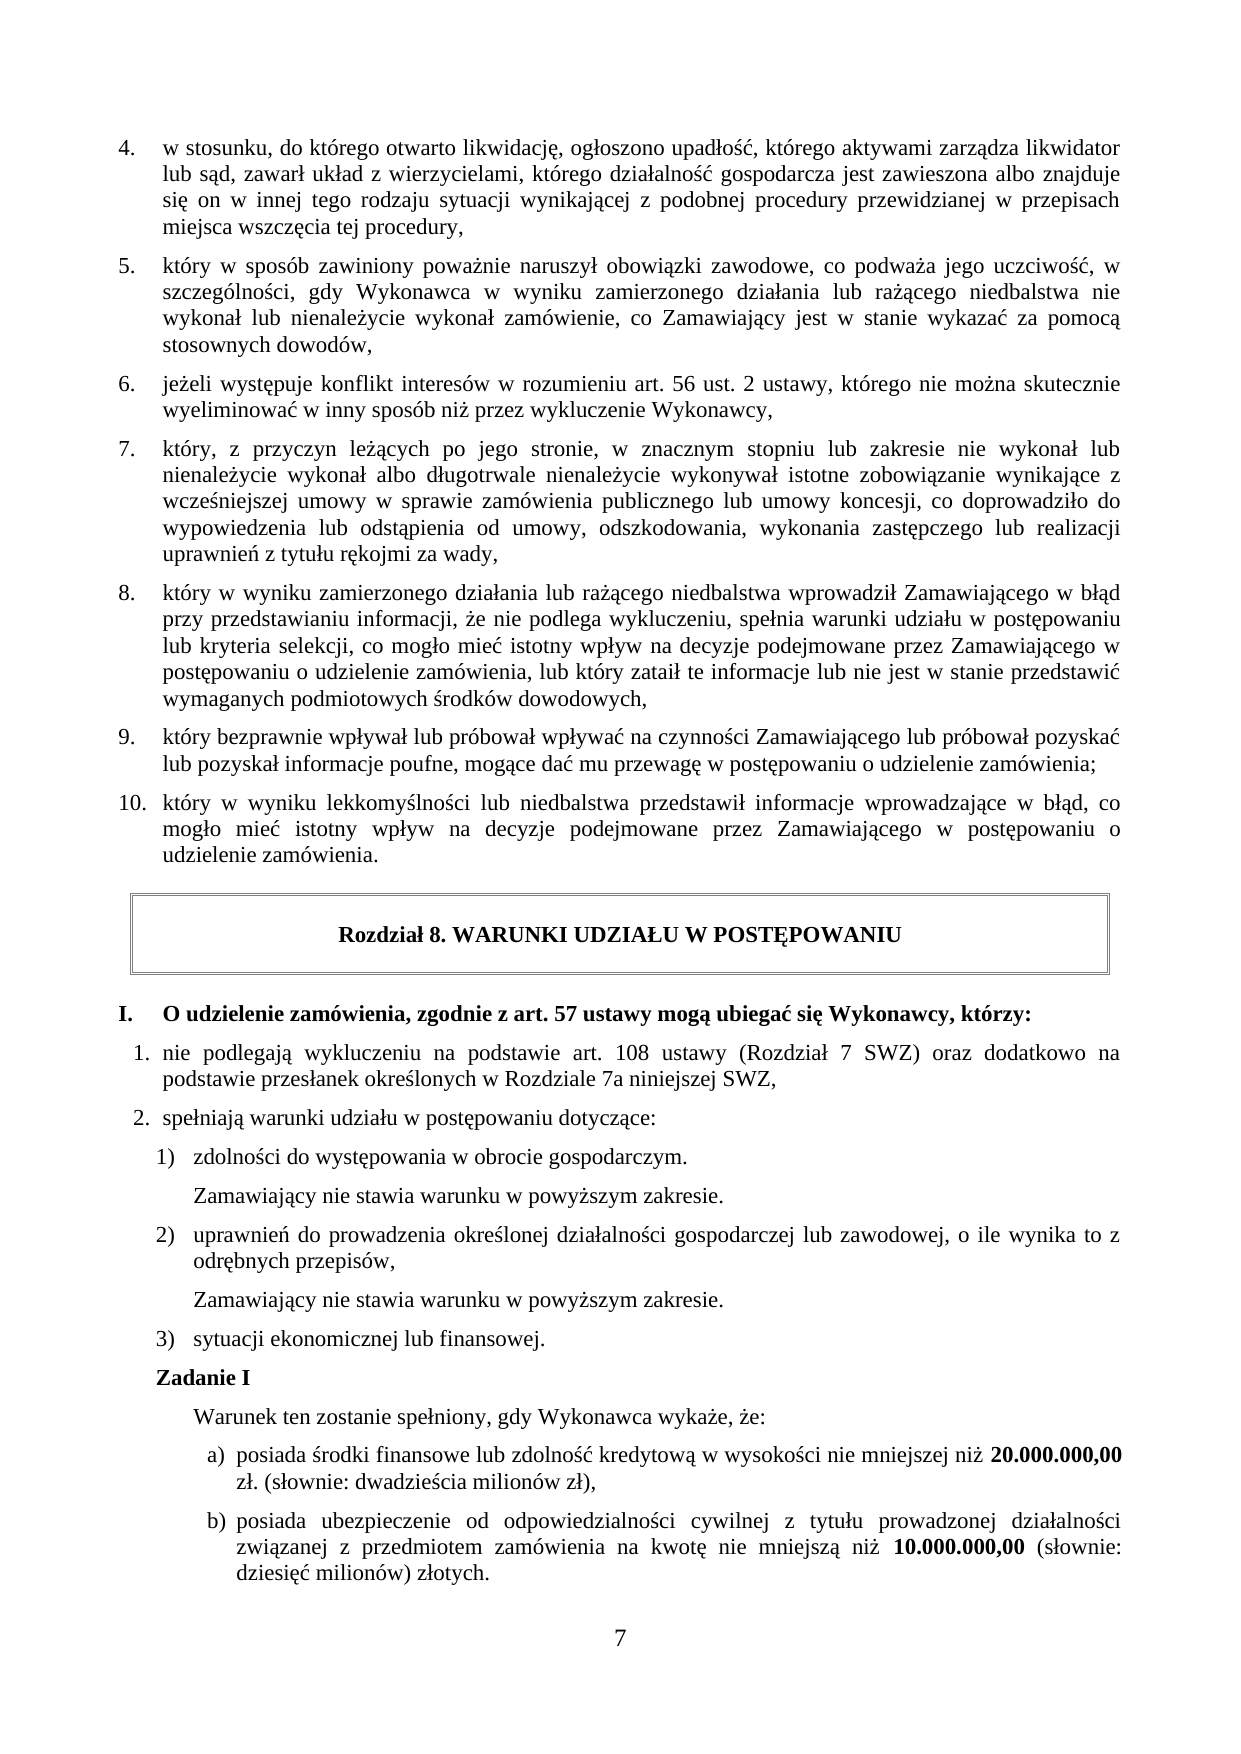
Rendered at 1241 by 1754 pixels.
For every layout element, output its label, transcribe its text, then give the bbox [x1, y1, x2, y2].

list który w sposób zawiniony poważnie naruszył obowiązki zawodowe, co podważa jego uczciwość, w szczególności, gdy Wykonawca w wyniku zamierzonego działania lub rażącego niedbalstwa nie wykonał lub nienależycie wykonał zamówienie, co Zamawiający jest w stanie wykazać za pomocą stosownych dowodów, [118, 252, 1122, 357]
list który w wyniku zamierzonego działania lub rażącego niedbalstwa wprowadził Zamawiającego w błąd przy przedstawianiu informacji, że nie podlega wykluczeniu, spełnia warunki udziału w postępowaniu lub kryteria selekcji, co mogło mieć istotny wpływ na decyzje podejmowane przez Zamawiającego w postępowaniu o udzielenie zamówienia, lub który zataił te informacje lub nie jest w stanie przedstawić wymaganych podmiotowych środków dowodowych, [118, 579, 1122, 711]
list który bezprawnie wpływał lub próbował wpływać na czynności Zamawiającego lub próbował pozyskać lub pozyskał informacje poufne, mogące dać mu przewagę w postępowaniu o udzielenie zamówienia; [118, 723, 1122, 776]
list jeżeli występuje konflikt interesów w rozumieniu art. 56 ust. 2 ustawy, którego nie można skutecznie wyeliminować w inny sposób niż przez wykluczenie Wykonawcy, [118, 370, 1122, 422]
list w stosunku, do którego otwarto likwidację, ogłoszono upadłość, którego aktywami zarządza likwidator lub sąd, zawarł układ z wierzycielami, którego działalność gospodarcza jest zawieszona albo znajduje się on w innej tego rodzaju sytuacji wynikającej z podobnej procedury przewidzianej w przepisach miejsca wszczęcia tej procedury, [118, 134, 1122, 239]
text Zadanie I [156, 1364, 1122, 1390]
list nie podlegają wykluczeniu na podstawie art. 108 ustawy (Rozdział 7 SWZ) oraz dodatkowo na podstawie przesłanek określonych w Rozdziale 7a niniejszej SWZ, [133, 1039, 1122, 1092]
list uprawnień do prowadzenia określonej działalności gospodarczej lub zawodowej, o ile wynika to z odrębnych przepisów, [156, 1221, 1122, 1274]
table_header Rozdział 8. WARUNKI UDZIAŁU W POSTĘPOWANIU [133, 896, 1107, 972]
list sytuacji ekonomicznej lub finansowej. [156, 1325, 1122, 1351]
text Warunek ten zostanie spełniony, gdy Wykonawca wykaże, że: [193, 1403, 1122, 1429]
text Zamawiający nie stawia warunku w powyższym zakresie. [193, 1182, 1122, 1208]
list posiada środki finansowe lub zdolność kredytową w wysokości nie mniejszej niż 20.000.000,00 zł. (słownie: dwadzieścia milionów zł), [207, 1442, 1122, 1494]
text Zamawiający nie stawia warunku w powyższym zakresie. [193, 1286, 1122, 1312]
list zdolności do występowania w obrocie gospodarczym. [156, 1143, 1122, 1169]
list O udzielenie zamówienia, zgodnie z art. 57 ustawy mogą ubiegać się Wykonawcy, którzy: [118, 1000, 1122, 1027]
list który, z przyczyn leżących po jego stronie, w znacznym stopniu lub zakresie nie wykonał lub nienależycie wykonał albo długotrwale nienależycie wykonywał istotne zobowiązanie wynikające z wcześniejszej umowy w sprawie zamówienia publicznego lub umowy koncesji, co doprowadziło do wypowiedzenia lub odstąpienia od umowy, odszkodowania, wykonania zastępczego lub realizacji uprawnień z tytułu rękojmi za wady, [118, 435, 1122, 567]
list spełniają warunki udziału w postępowaniu dotyczące: [133, 1104, 1122, 1131]
list który w wyniku lekkomyślności lub niedbalstwa przedstawił informacje wprowadzające w błąd, co mogło mieć istotny wpływ na decyzje podejmowane przez Zamawiającego w postępowaniu o udzielenie zamówienia. [118, 789, 1122, 868]
